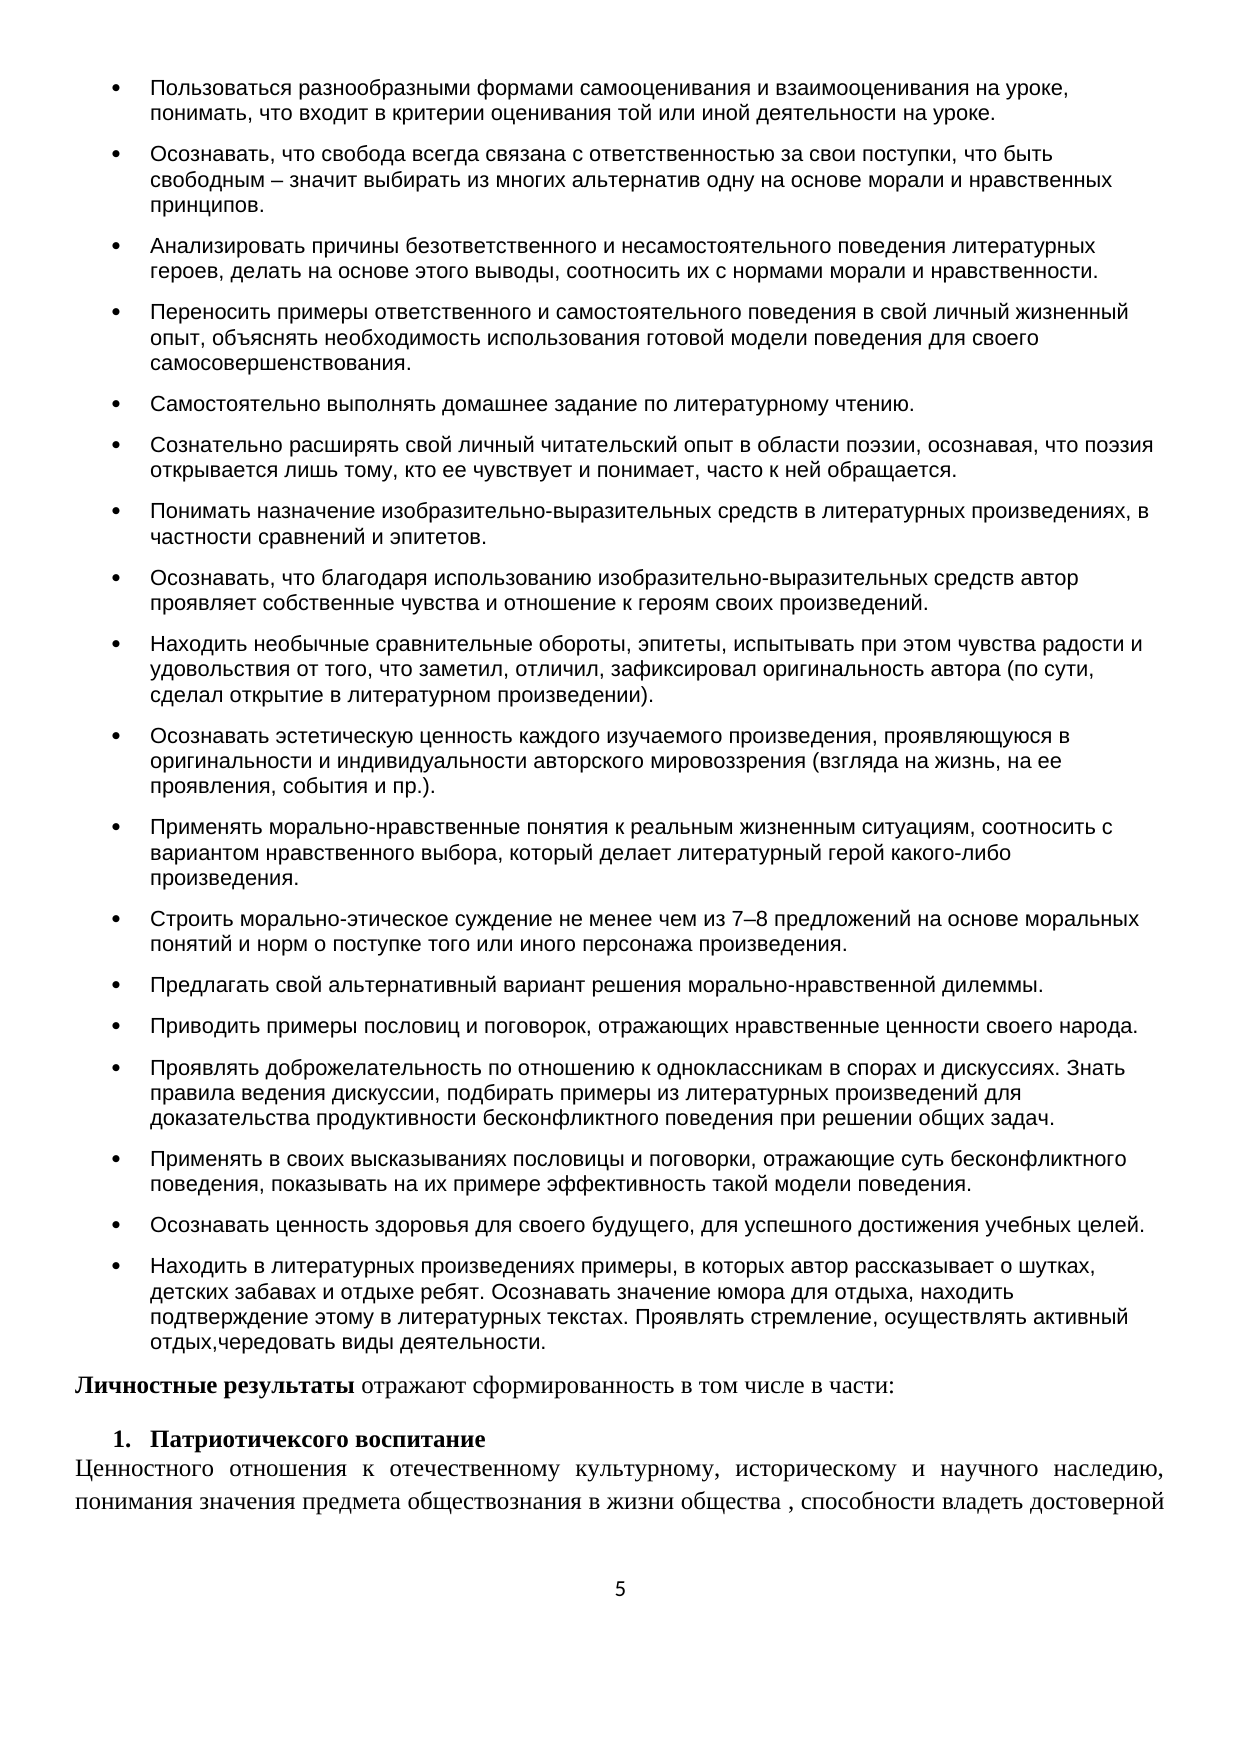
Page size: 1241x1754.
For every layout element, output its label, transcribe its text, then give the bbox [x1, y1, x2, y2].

list Переносить примеры ответственного и самостоятельного поведения в свой личный жизненный опыт, объяснять необходимость использования готовой модели поведения для своего самосовершенствования. [112, 299, 1165, 375]
text Личностные результаты отражают сформированность в том числе в части: [75, 1370, 1165, 1399]
list Патриотичексого воспитание [112, 1424, 1165, 1453]
list Самостоятельно выполнять домашнее задание по литературному чтению. [112, 391, 1165, 416]
list Находить в литературных произведениях примеры, в которых автор рассказывает о шутках, детских забавах и отдыхе ребят. Осознавать значение юмора для отдыха, находить подтверждение этому в литературных текстах. Проявлять стремление, осуществлять активный отдых,чередовать виды деятельности. [112, 1253, 1165, 1354]
list Применять морально-нравственные понятия к реальным жизненным ситуациям, соотносить с вариантом нравственного выбора, который делает литературный герой какого-либо произведения. [112, 814, 1165, 890]
list Применять в своих высказываниях пословицы и поговорки, отражающие суть бесконфликтного поведения, показывать на их примере эффективность такой модели поведения. [112, 1146, 1165, 1196]
list Приводить примеры пословиц и поговорок, отражающих нравственные ценности своего народа. [112, 1013, 1165, 1038]
list Осознавать, что благодаря использованию изобразительно-выразительных средств автор проявляет собственные чувства и отношение к героям своих произведений. [112, 565, 1165, 615]
list Проявлять доброжелательность по отношению к одноклассникам в спорах и дискуссиях. Знать правила ведения дискуссии, подбирать примеры из литературных произведений для доказательства продуктивности бесконфликтного поведения при решении общих задач. [112, 1054, 1165, 1130]
list Осознавать ценность здоровья для своего будущего, для успешного достижения учебных целей. [112, 1212, 1165, 1237]
list Осознавать, что свобода всегда связана с ответственностью за свои поступки, что быть свободным – значит выбирать из многих альтернатив одну на основе морали и нравственных принципов. [112, 141, 1165, 217]
list Пользоваться разнообразными формами самооценивания и взаимооценивания на уроке, понимать, что входит в критерии оценивания той или иной деятельности на уроке. [112, 75, 1165, 125]
list Сознательно расширять свой личный читательский опыт в области поэзии, осознавая, что поэзия открывается лишь тому, кто ее чувствует и понимает, часто к ней обращается. [112, 432, 1165, 482]
list Осознавать эстетическую ценность каждого изучаемого произведения, проявляющуюся в оригинальности и индивидуальности авторского мировоззрения (взгляда на жизнь, на ее проявления, события и пр.). [112, 723, 1165, 798]
list Анализировать причины безответственного и несамостоятельного поведения литературных героев, делать на основе этого выводы, соотносить их с нормами морали и нравственности. [112, 233, 1165, 283]
list Строить морально-этическое суждение не менее чем из 7–8 предложений на основе моральных понятий и норм о поступке того или иного персонажа произведения. [112, 906, 1165, 956]
list Находить необычные сравнительные обороты, эпитеты, испытывать при этом чувства радости и удовольствия от того, что заметил, отличил, зафиксировал оригинальность автора (по сути, сделал открытие в литературном произведении). [112, 631, 1165, 707]
list Понимать назначение изобразительно-выразительных средств в литературных произведениях, в частности сравнений и эпитетов. [112, 498, 1165, 549]
list Предлагать свой альтернативный вариант решения морально-нравственной дилеммы. [112, 972, 1165, 997]
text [75, 1453, 1165, 1514]
